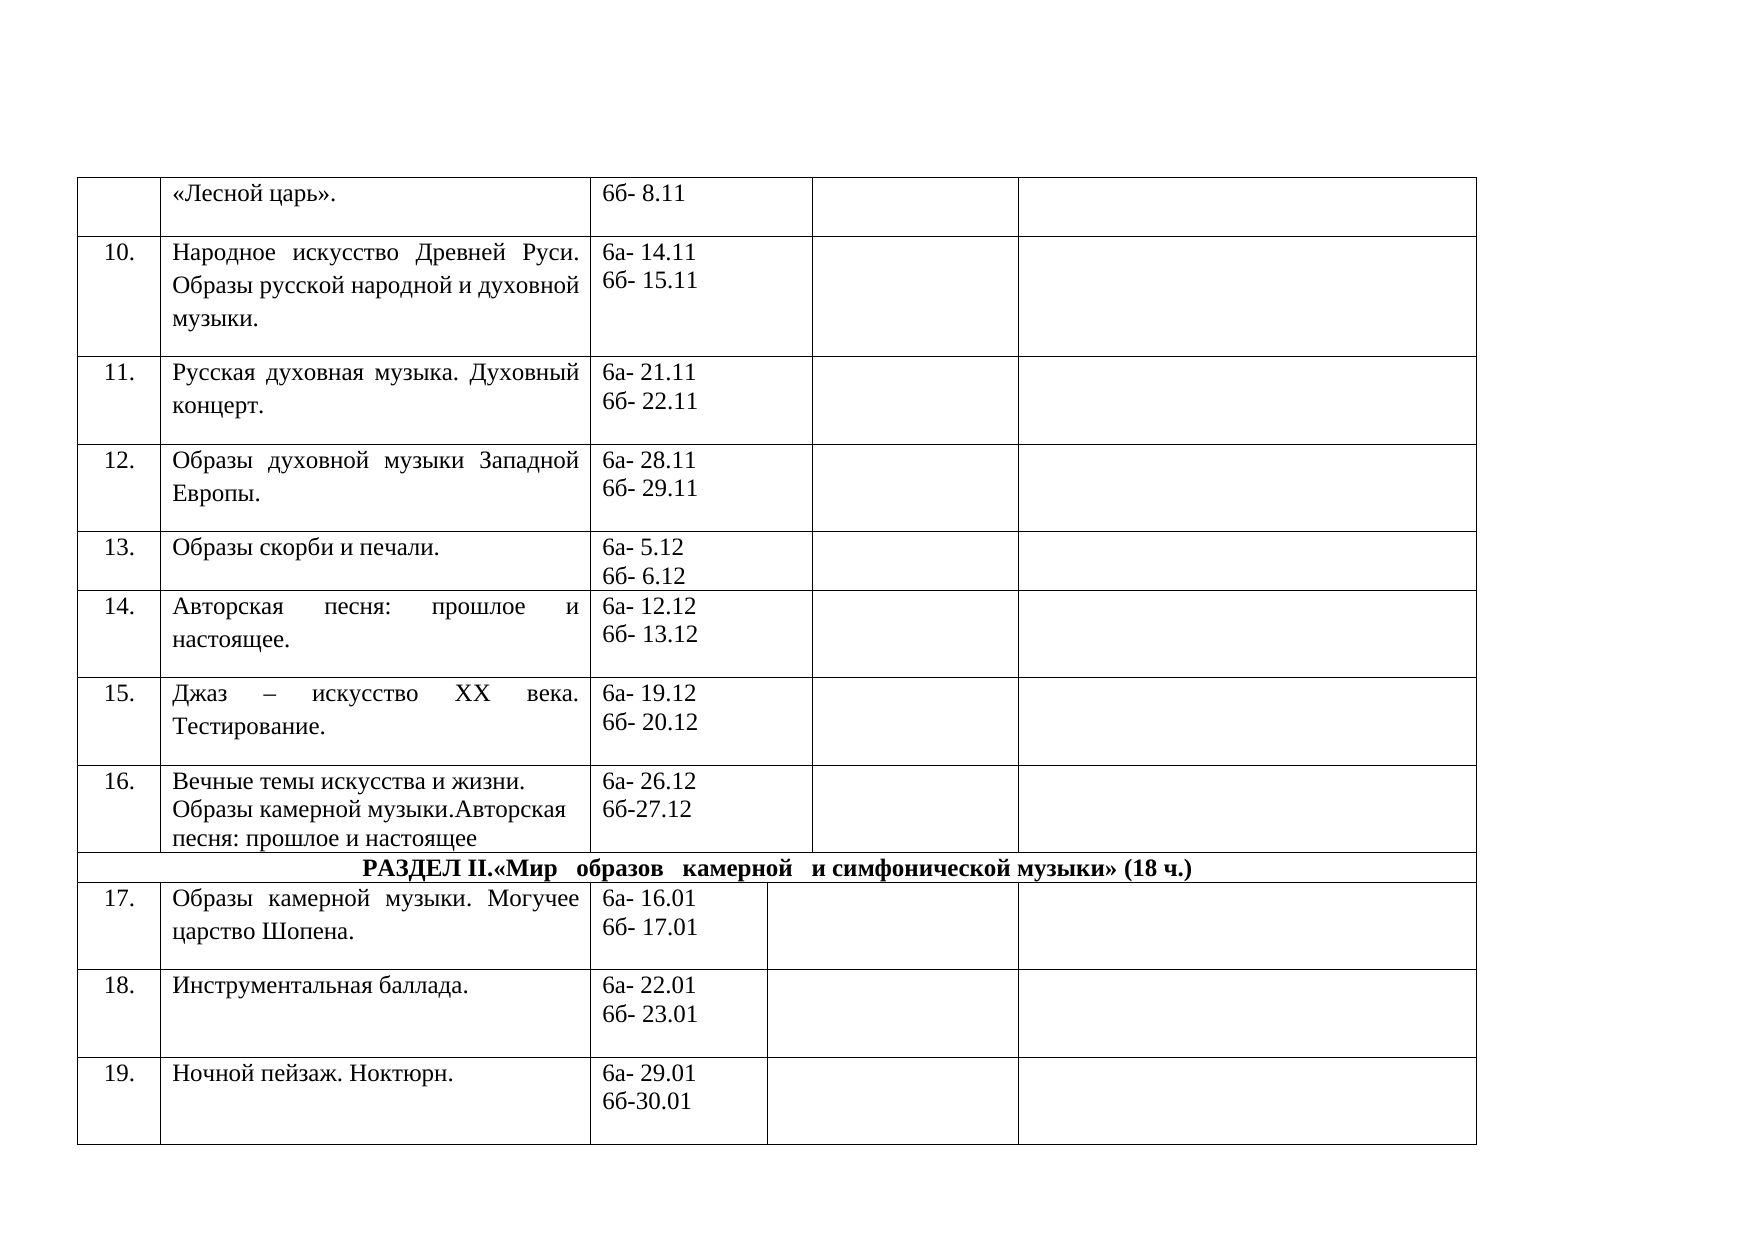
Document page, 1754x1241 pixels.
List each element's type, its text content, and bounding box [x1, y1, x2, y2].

table_cell [1019, 591, 1476, 677]
table_cell Образы скорби и печали. [161, 532, 590, 590]
table_cell [1019, 678, 1476, 765]
table_cell 6а- 7.11 6б- 8.11 [591, 178, 812, 236]
table_cell [1019, 532, 1476, 590]
table_cell РАЗДЕЛ II.«Мир образов камерной и симфонической музыки» (18 ч.) [78, 853, 1476, 882]
table_cell [813, 766, 1018, 852]
table_cell Образы духовной музыки Западной Европы. [161, 445, 590, 531]
table_cell 6а- 19.12 6б- 20.12 [591, 678, 812, 765]
table_cell 17. [78, 883, 160, 969]
table_cell Образы камерной музыки. Могучее царство Шопена. [161, 883, 590, 969]
table_cell Авторская песня: прошлое и настоящее. [161, 591, 590, 677]
table_cell [1019, 1058, 1476, 1144]
table_cell 6а- 5.12 6б- 6.12 [591, 532, 812, 590]
table_cell [813, 237, 1018, 356]
table_cell [813, 178, 1018, 236]
table_cell [813, 445, 1018, 531]
table_cell 16. [78, 766, 160, 852]
table_cell Вечные темы искусства и жизни. Образы камерной музыки.Авторская песня: прошлое и настоящее [161, 766, 590, 852]
table_cell [768, 970, 1018, 1057]
table_cell [768, 883, 1018, 969]
table_cell 6а- 28.11 6б- 29.11 [591, 445, 812, 531]
table_cell 12. [78, 445, 160, 531]
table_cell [161, 178, 590, 236]
table_cell 6а- 21.11 6б- 22.11 [591, 357, 812, 444]
table_cell [1019, 357, 1476, 444]
table_cell 10. [78, 237, 160, 356]
table_cell 13. [78, 532, 160, 590]
table_cell [1019, 883, 1476, 969]
table_cell 6а- 12.12 6б- 13.12 [591, 591, 812, 677]
table_cell 6а- 22.01 6б- 23.01 [591, 970, 767, 1057]
table_cell Русская духовная музыка. Духовный концерт. [161, 357, 590, 444]
table_cell 15. [78, 678, 160, 765]
table_cell Джаз – искусство ХХ века. Тестирование. [161, 678, 590, 765]
table_cell [1019, 178, 1476, 236]
table_cell [1019, 445, 1476, 531]
table_cell 11. [78, 357, 160, 444]
table_cell 6а- 16.01 6б- 17.01 [591, 883, 767, 969]
table_cell [813, 532, 1018, 590]
table_cell Ночной пейзаж. Ноктюрн. [161, 1058, 590, 1144]
table_cell [813, 591, 1018, 677]
table_cell [813, 357, 1018, 444]
table_cell Народное искусство Древней Руси. Образы русской народной и духовной музыки. [161, 237, 590, 356]
table_cell 6а- 29.01 6б-30.01 [591, 1058, 767, 1144]
table_cell 19. [78, 1058, 160, 1144]
table_cell 6а- 26.12 6б-27.12 [591, 766, 812, 852]
table_cell [768, 1058, 1018, 1144]
table_cell 14. [78, 591, 160, 677]
table_cell 6а- 14.11 6б- 15.11 [591, 237, 812, 356]
table_cell [1019, 237, 1476, 356]
table_cell [1019, 970, 1476, 1057]
table_cell Инструментальная баллада. [161, 970, 590, 1057]
table_cell 18. [78, 970, 160, 1057]
table_cell 9. [78, 178, 160, 236]
table_cell [813, 678, 1018, 765]
table_cell [1019, 766, 1476, 852]
